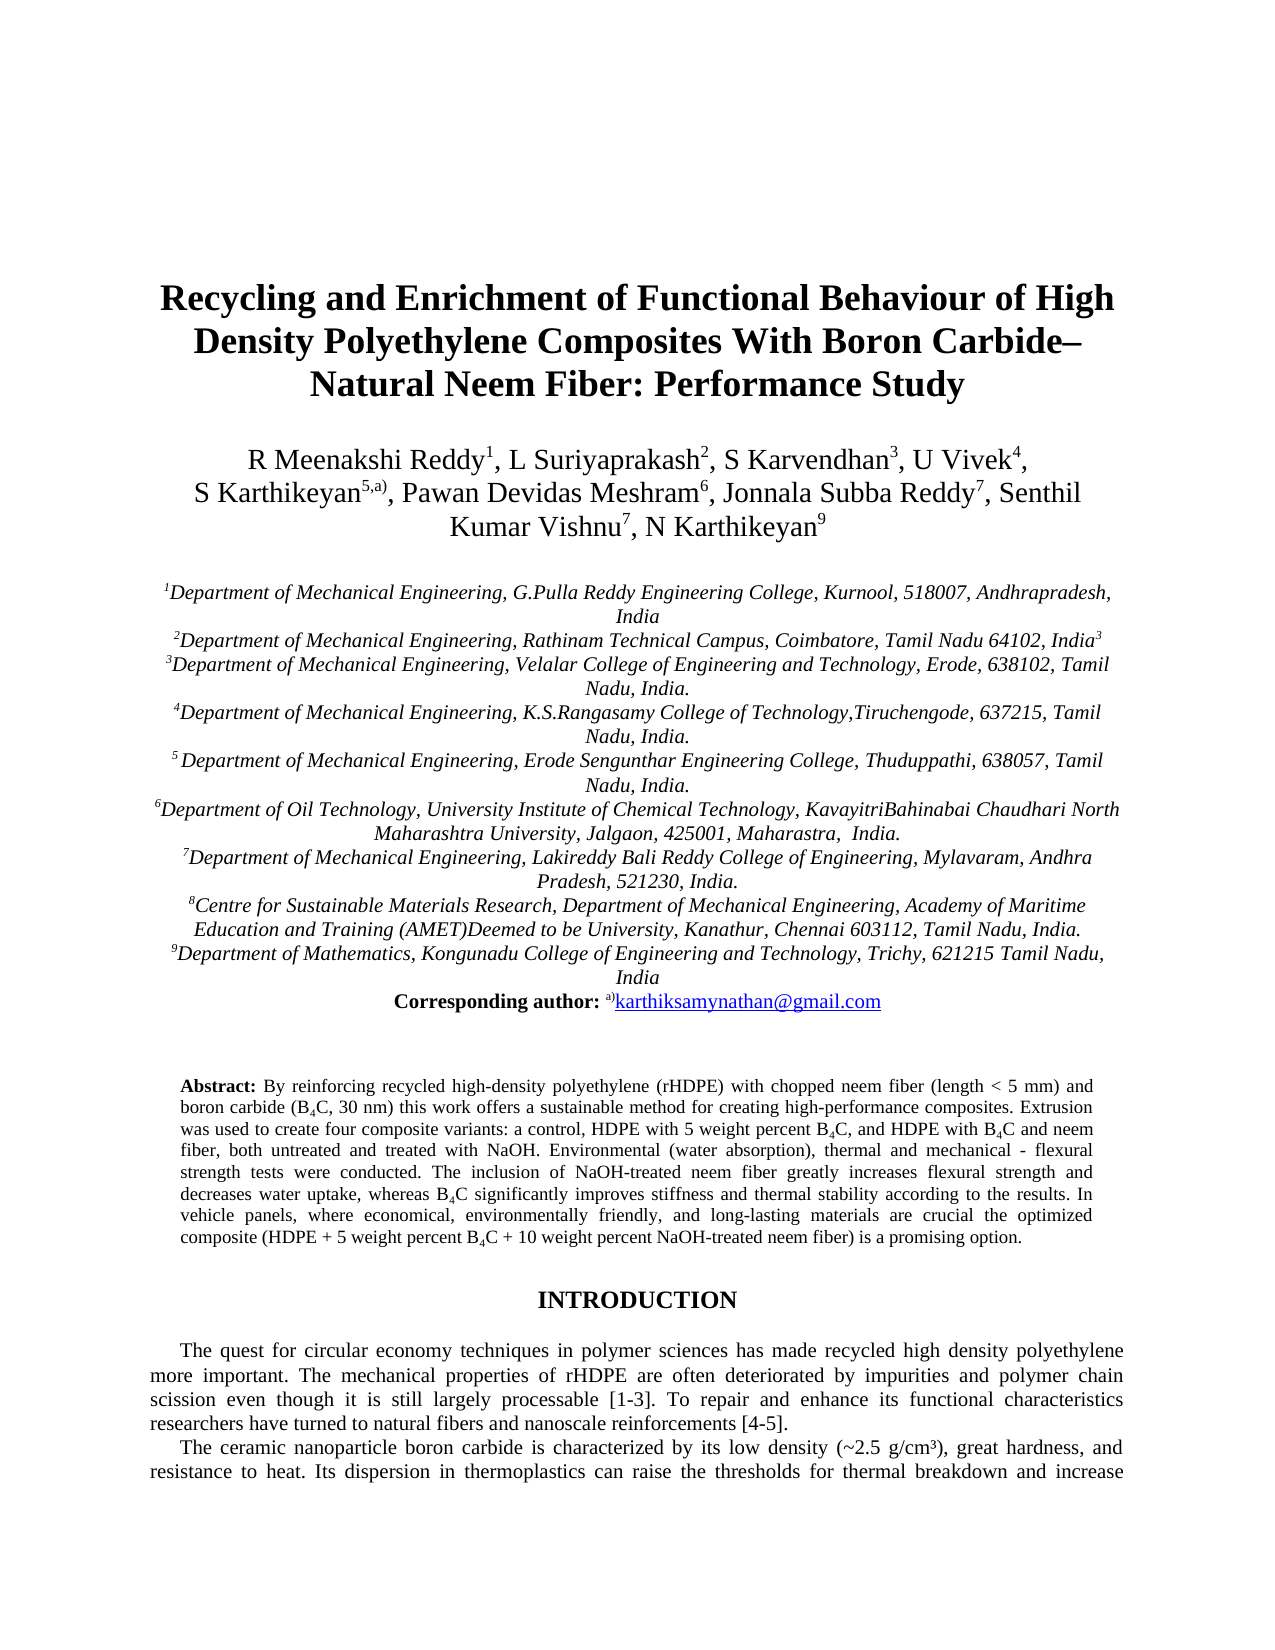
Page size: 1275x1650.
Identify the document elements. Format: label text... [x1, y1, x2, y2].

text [150, 1435, 1125, 1483]
text 8Centre for Sustainable Materials Research, Department of Mechanical Engineering, Academy of Maritime Education and Training (AMET)Deemed to be University, Kanathur, Chennai 603112, Tamil Nadu, India. [150, 893, 1125, 941]
text Corresponding author: a)karthiksamynathan@gmail.com [150, 989, 1125, 1013]
text Abstract: By reinforcing recycled high-density polyethylene (rHDPE) with chopped neem fiber (length < 5 mm) and boron carbide (B₄C, 30 nm) this work offers a sustainable method for creating high-performance composites. Extrusion was used to create four composite variants: a control, HDPE with 5 weight percent B₄C, and HDPE with B₄C and neem fiber, both untreated and treated with NaOH. Environmental (water absorption), thermal and mechanical - flexural strength tests were conducted. The inclusion of NaOH-treated neem fiber greatly increases flexural strength and decreases water uptake, whereas B₄C significantly improves stiffness and thermal stability according to the results. In vehicle panels, where economical, environmentally friendly, and long-lasting materials are crucial the optimized composite (HDPE + 5 weight percent B₄C + 10 weight percent NaOH-treated neem fiber) is a promising option. [180, 1075, 1095, 1247]
text 6Department of Oil Technology, University Institute of Chemical Technology, KavayitriBahinabai Chaudhari North Maharashtra University, Jalgaon, 425001, Maharastra, India. [150, 797, 1125, 845]
text 1Department of Mechanical Engineering, G.Pulla Reddy Engineering College, Kurnool, 518007, Andhrapradesh, India [150, 580, 1125, 628]
text 2Department of Mechanical Engineering, Rathinam Technical Campus, Coimbatore, Tamil Nadu 64102, India3 3Department of Mechanical Engineering, Velalar College of Engineering and Technology, Erode, 638102, Tamil Nadu, India. [150, 628, 1125, 700]
subtitle Introduction [150, 1285, 1125, 1313]
text 4Department of Mechanical Engineering, K.S.Rangasamy College of Technology,Tiruchengode, 637215, Tamil Nadu, India. [150, 700, 1125, 748]
text The quest for circular economy techniques in polymer sciences has made recycled high density polyethylene more important. The mechanical properties of rHDPE are often deteriorated by impurities and polymer chain scission even though it is still largely processable [1-3]. To repair and enhance its functional characteristics researchers have turned to natural fibers and nanoscale reinforcements [4-5]. [150, 1338, 1125, 1435]
text 9Department of Mathematics, Kongunadu College of Engineering and Technology, Trichy, 621215 Tamil Nadu, India [150, 941, 1125, 989]
text 5 Department of Mechanical Engineering, Erode Sengunthar Engineering College, Thuduppathi, 638057, Tamil Nadu, India. [150, 748, 1125, 797]
text 7Department of Mechanical Engineering, Lakireddy Bali Reddy College of Engineering, Mylavaram, Andhra Pradesh, 521230, India. [150, 845, 1125, 893]
text R Meenakshi Reddy1, L Suriyaprakash2, S Karvendhan3, U Vivek4, S Karthikeyan5,a), Pawan Devidas Meshram6, Jonnala Subba Reddy7, Senthil Kumar Vishnu7, N Karthikeyan9 [150, 442, 1125, 542]
title Recycling and Enrichment of Functional Behaviour of High Density Polyethylene Composites With Boron Carbide–Natural Neem Fiber: Performance Study [150, 275, 1125, 404]
